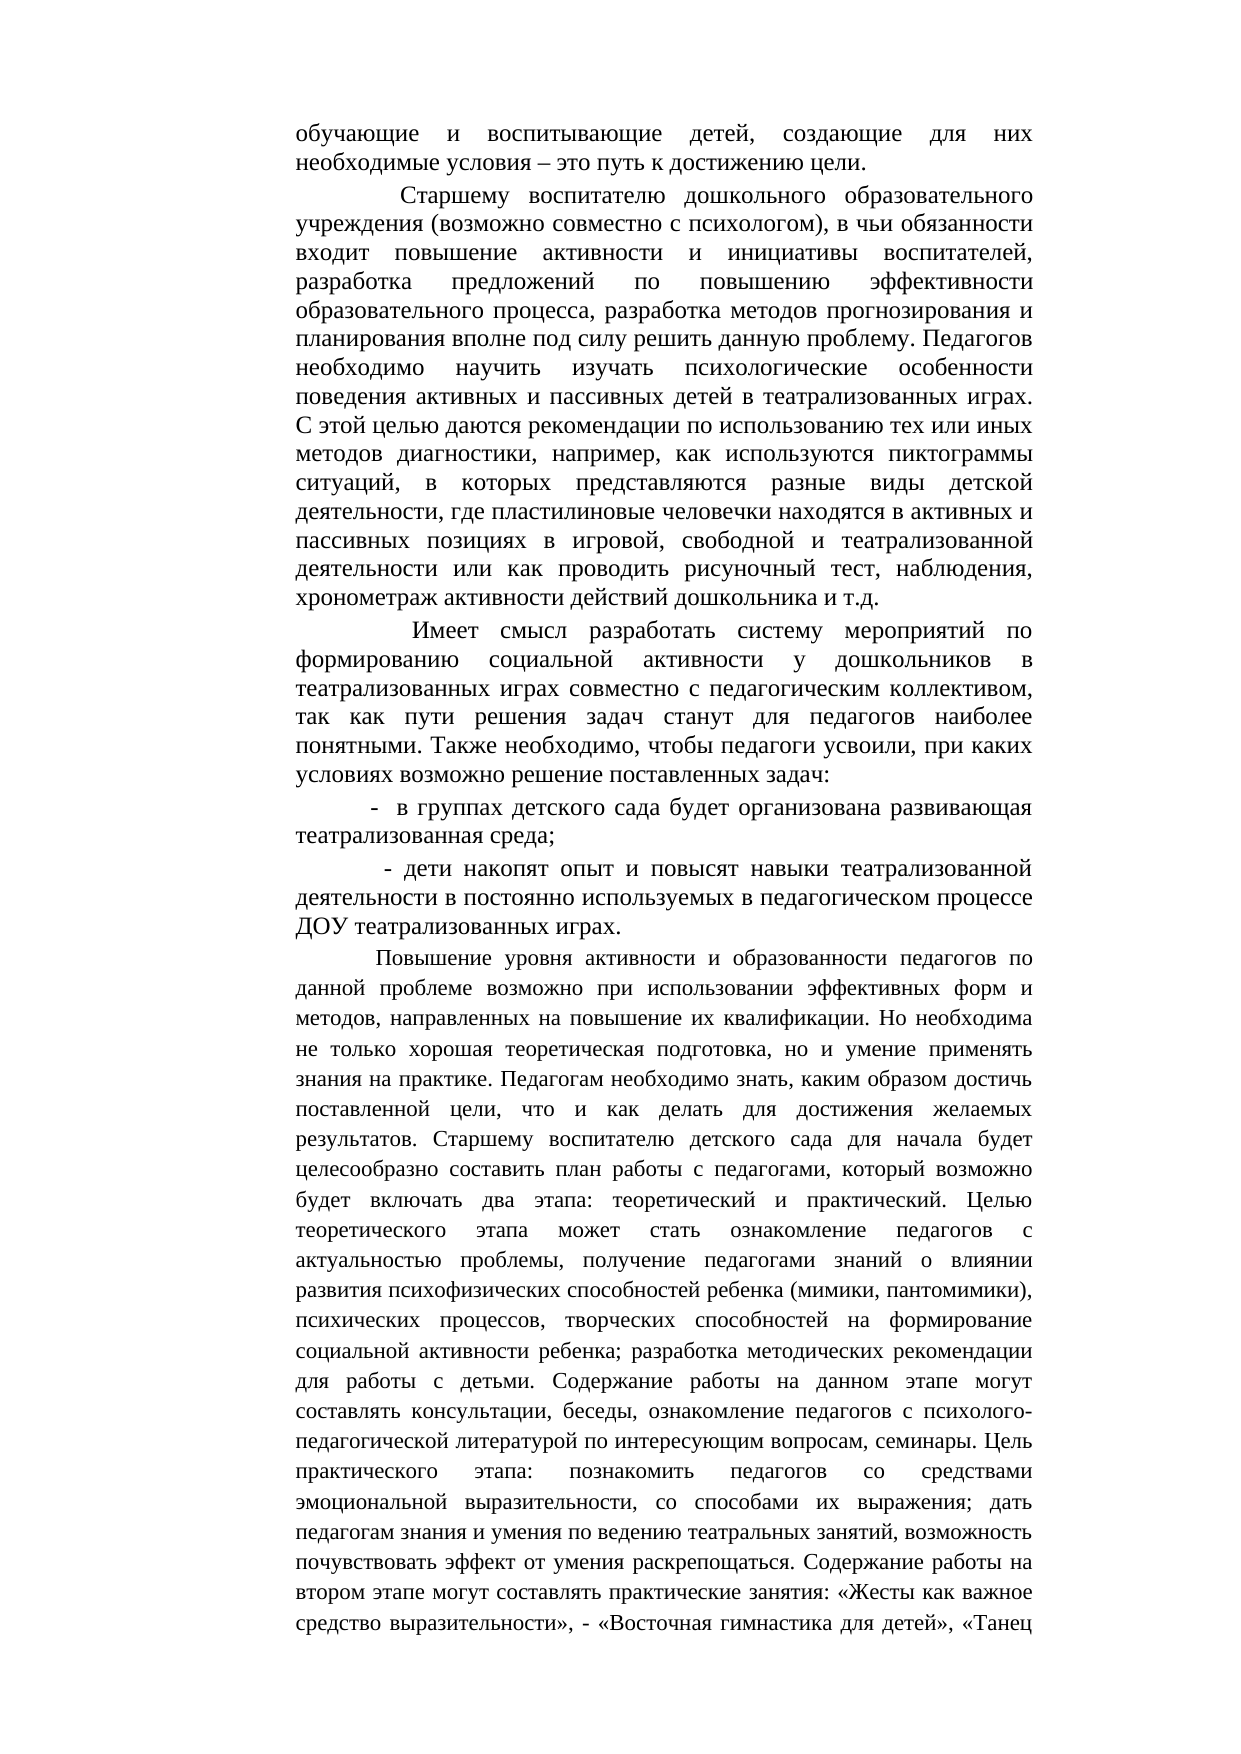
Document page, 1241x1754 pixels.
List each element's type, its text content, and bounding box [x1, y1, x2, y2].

text - дети накопят опыт и повысят навыки театрализованной деятельности в постоянно используемых в педагогическом процессе ДОУ театрализованных играх. [295, 853, 1033, 940]
text Имеет смысл разработать систему мероприятий по формированию социальной активности у дошкольников в театрализованных играх совместно с педагогическим коллективом, так как пути решения задач станут для педагогов наиболее понятными. Также необходимо, чтобы педагоги усвоили, при каких условиях возможно решение поставленных задач: [295, 615, 1033, 788]
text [295, 944, 1033, 1635]
text Старшему воспитателю дошкольного образовательного учреждения (возможно совместно с психологом), в чьи обязанности входит повышение активности и инициативы воспитателей, разработка предложений по повышению эффективности образовательного процесса, разработка методов прогнозирования и планирования вполне под силу решить данную проблему. Педагогов необходимо научить изучать психологические особенности поведения активных и пассивных детей в театрализованных играх. С этой целью даются рекомендации по использованию тех или иных методов диагностики, например, как используются пиктограммы ситуаций, в которых представляются разные виды детской деятельности, где пластилиновые человечки находятся в активных и пассивных позициях в игровой, свободной и театрализованной деятельности или как проводить рисуночный тест, наблюдения, хронометраж активности действий дошкольника и т.д. [295, 180, 1033, 611]
text - в группах детского сада будет организована развивающая театрализованная среда; [295, 792, 1033, 849]
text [295, 118, 1033, 176]
